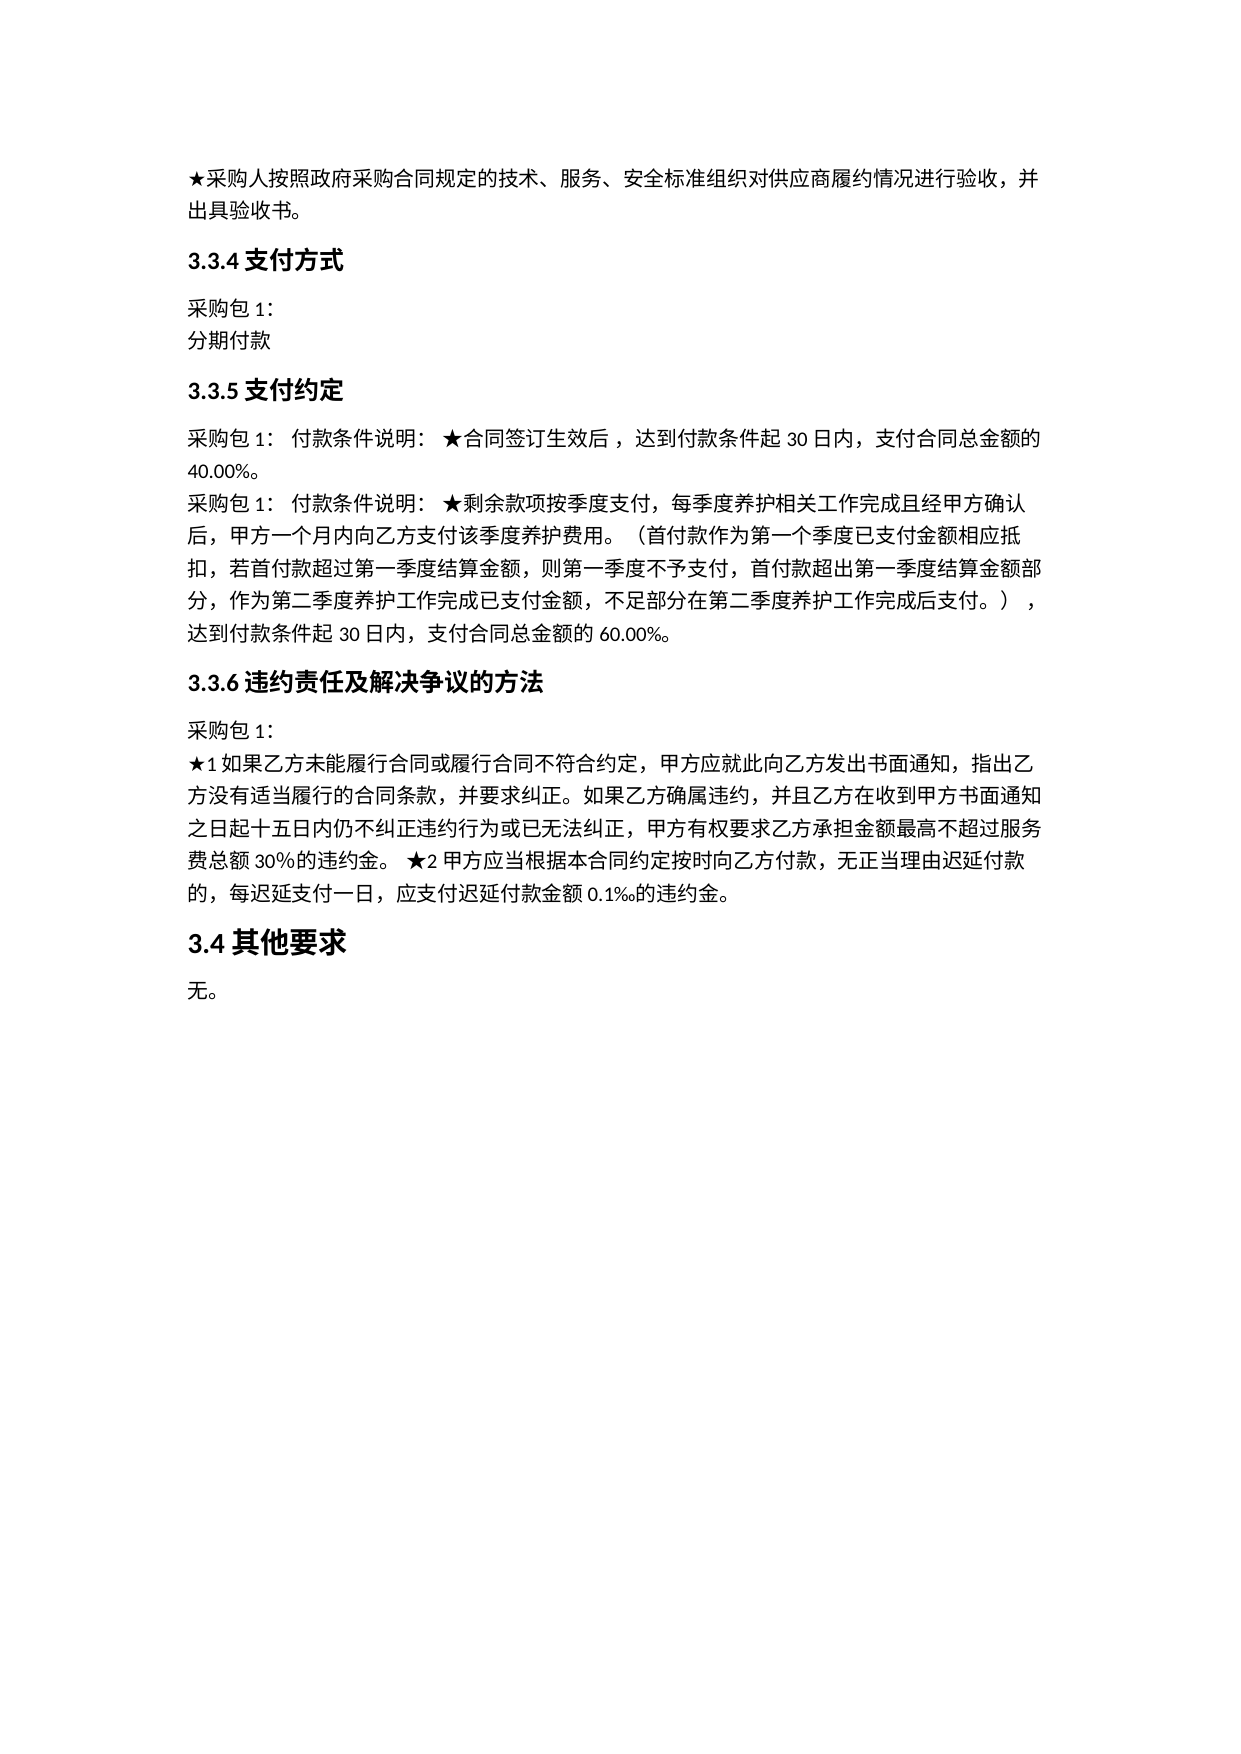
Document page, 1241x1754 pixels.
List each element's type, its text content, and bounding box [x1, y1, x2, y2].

text 分期付款 [187, 324, 1053, 357]
text ★1 如果乙方未能履行合同或履行合同不符合约定，甲方应就此向乙方发出书面通知，指出乙方没有适当履行的合同条款，并要求纠正。如果乙方确属违约，并且乙方在收到甲方书面通知之日起十五日内仍不纠正违约行为或已无法纠正，甲方有权要求乙方承担金额最高不超过服务费总额30％的违约金。 ★2 甲方应当根据本合同约定按时向乙方付款，无正当理由迟延付款的，每迟延支付一日，应支付迟延付款金额0.1‰的违约金。 [187, 747, 1053, 909]
text 采购包1： 付款条件说明： ★剩余款项按季度支付，每季度养护相关工作完成且经甲方确认后，甲方一个月内向乙方支付该季度养护费用。（首付款作为第一个季度已支付金额相应抵扣，若首付款超过第一季度结算金额，则第一季度不予支付，首付款超出第一季度结算金额部分，作为第二季度养护工作完成已支付金额，不足部分在第二季度养护工作完成后支付。） ，达到付款条件起 30 日内，支付合同总金额的 60.00%。 [187, 487, 1053, 649]
text 无。 [187, 974, 1053, 1007]
text 3.3.5支付约定 [187, 357, 1053, 422]
text 采购包1： [187, 714, 1053, 747]
text 3.3.4支付方式 [187, 227, 1053, 292]
text 3.3.6违约责任及解决争议的方法 [187, 649, 1053, 714]
text ★采购人按照政府采购合同规定的技术、服务、安全标准组织对供应商履约情况进行验收，并出具验收书。 [187, 162, 1053, 227]
text 采购包1： 付款条件说明： ★合同签订生效后 ，达到付款条件起 30 日内，支付合同总金额的 40.00%。 [187, 422, 1053, 487]
text 3.4其他要求 [187, 909, 1053, 974]
text 采购包1： [187, 292, 1053, 324]
